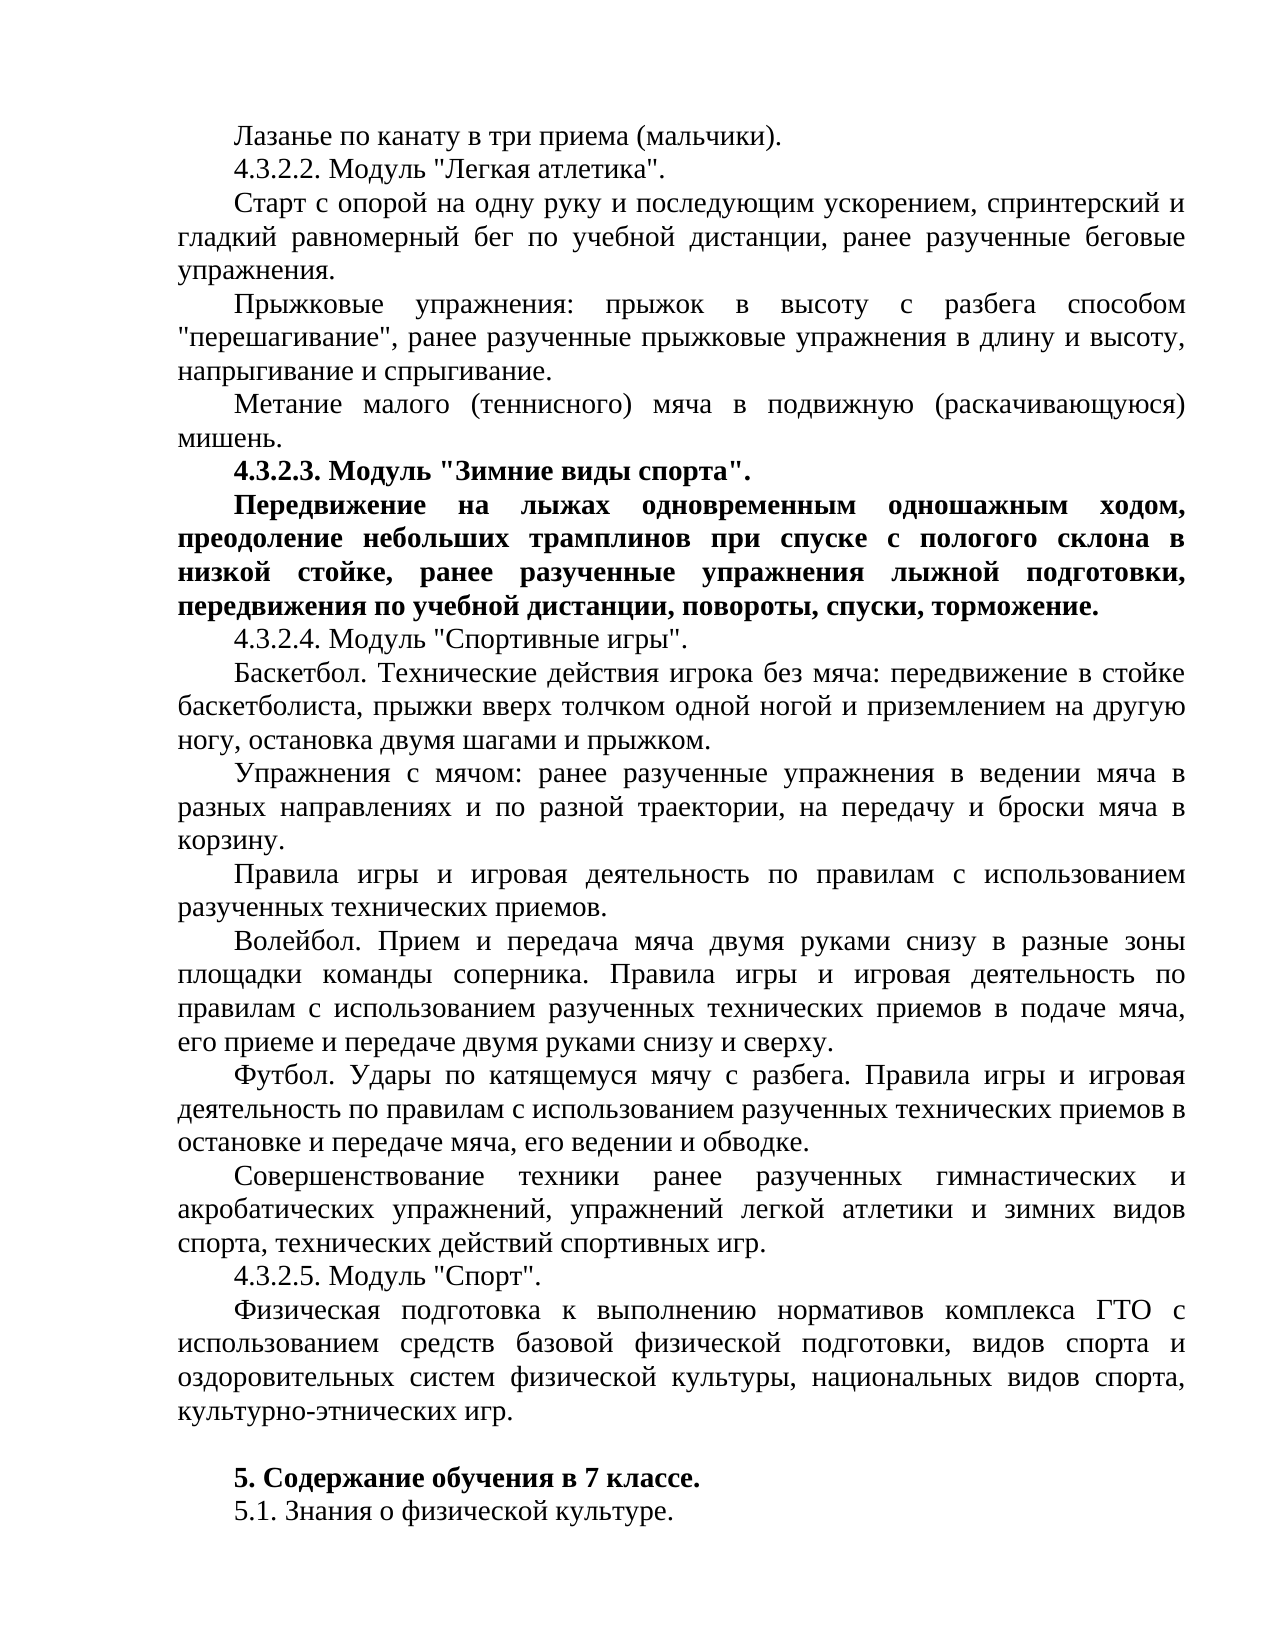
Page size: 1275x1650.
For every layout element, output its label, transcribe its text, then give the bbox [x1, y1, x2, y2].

text Волейбол. Прием и передача мяча двумя руками снизу в разные зоны площадки команды соперника. Правила игры и игровая деятельность по правилам с использованием разученных технических приемов в подаче мяча, его приеме и передаче двумя руками снизу и сверху. [177, 923, 1186, 1057]
text Лазанье по канату в три приема (мальчики). [177, 118, 1186, 152]
text Передвижение на лыжах одновременным одношажным ходом, преодоление небольших трамплинов при спуске с пологого склона в низкой стойке, ранее разученные упражнения лыжной подготовки, передвижения по учебной дистанции, повороты, спуски, торможение. [177, 487, 1186, 621]
text Метание малого (теннисного) мяча в подвижную (раскачивающуюся) мишень. [177, 386, 1186, 453]
text Футбол. Удары по катящемуся мячу с разбега. Правила игры и игровая деятельность по правилам с использованием разученных технических приемов в остановке и передаче мяча, его ведении и обводке. [177, 1057, 1186, 1158]
text Старт с опорой на одну руку и последующим ускорением, спринтерский и гладкий равномерный бег по учебной дистанции, ранее разученные беговые упражнения. [177, 185, 1186, 286]
text 4.3.2.2. Модуль "Легкая атлетика". [177, 152, 1186, 185]
text 5.1. Знания о физической культуре. [177, 1493, 1186, 1527]
text Совершенствование техники ранее разученных гимнастических и акробатических упражнений, упражнений легкой атлетики и зимних видов спорта, технических действий спортивных игр. [177, 1158, 1186, 1258]
text Прыжковые упражнения: прыжок в высоту с разбега способом "перешагивание", ранее разученные прыжковые упражнения в длину и высоту, напрыгивание и спрыгивание. [177, 286, 1186, 386]
text Баскетбол. Технические действия игрока без мяча: передвижение в стойке баскетболиста, прыжки вверх толчком одной ногой и приземлением на другую ногу, остановка двумя шагами и прыжком. [177, 655, 1186, 755]
text 4.3.2.5. Модуль "Спорт". [177, 1258, 1186, 1292]
text Упражнения с мячом: ранее разученные упражнения в ведении мяча в разных направлениях и по разной траектории, на передачу и броски мяча в корзину. [177, 755, 1186, 856]
text 4.3.2.4. Модуль "Спортивные игры". [177, 621, 1186, 655]
text Правила игры и игровая деятельность по правилам с использованием разученных технических приемов. [177, 856, 1186, 923]
text 4.3.2.3. Модуль "Зимние виды спорта". [177, 453, 1186, 487]
text 5. Содержание обучения в 7 классе. [177, 1460, 1186, 1493]
text Физическая подготовка к выполнению нормативов комплекса ГТО с использованием средств базовой физической подготовки, видов спорта и оздоровительных систем физической культуры, национальных видов спорта, культурно-этнических игр. [177, 1292, 1186, 1426]
